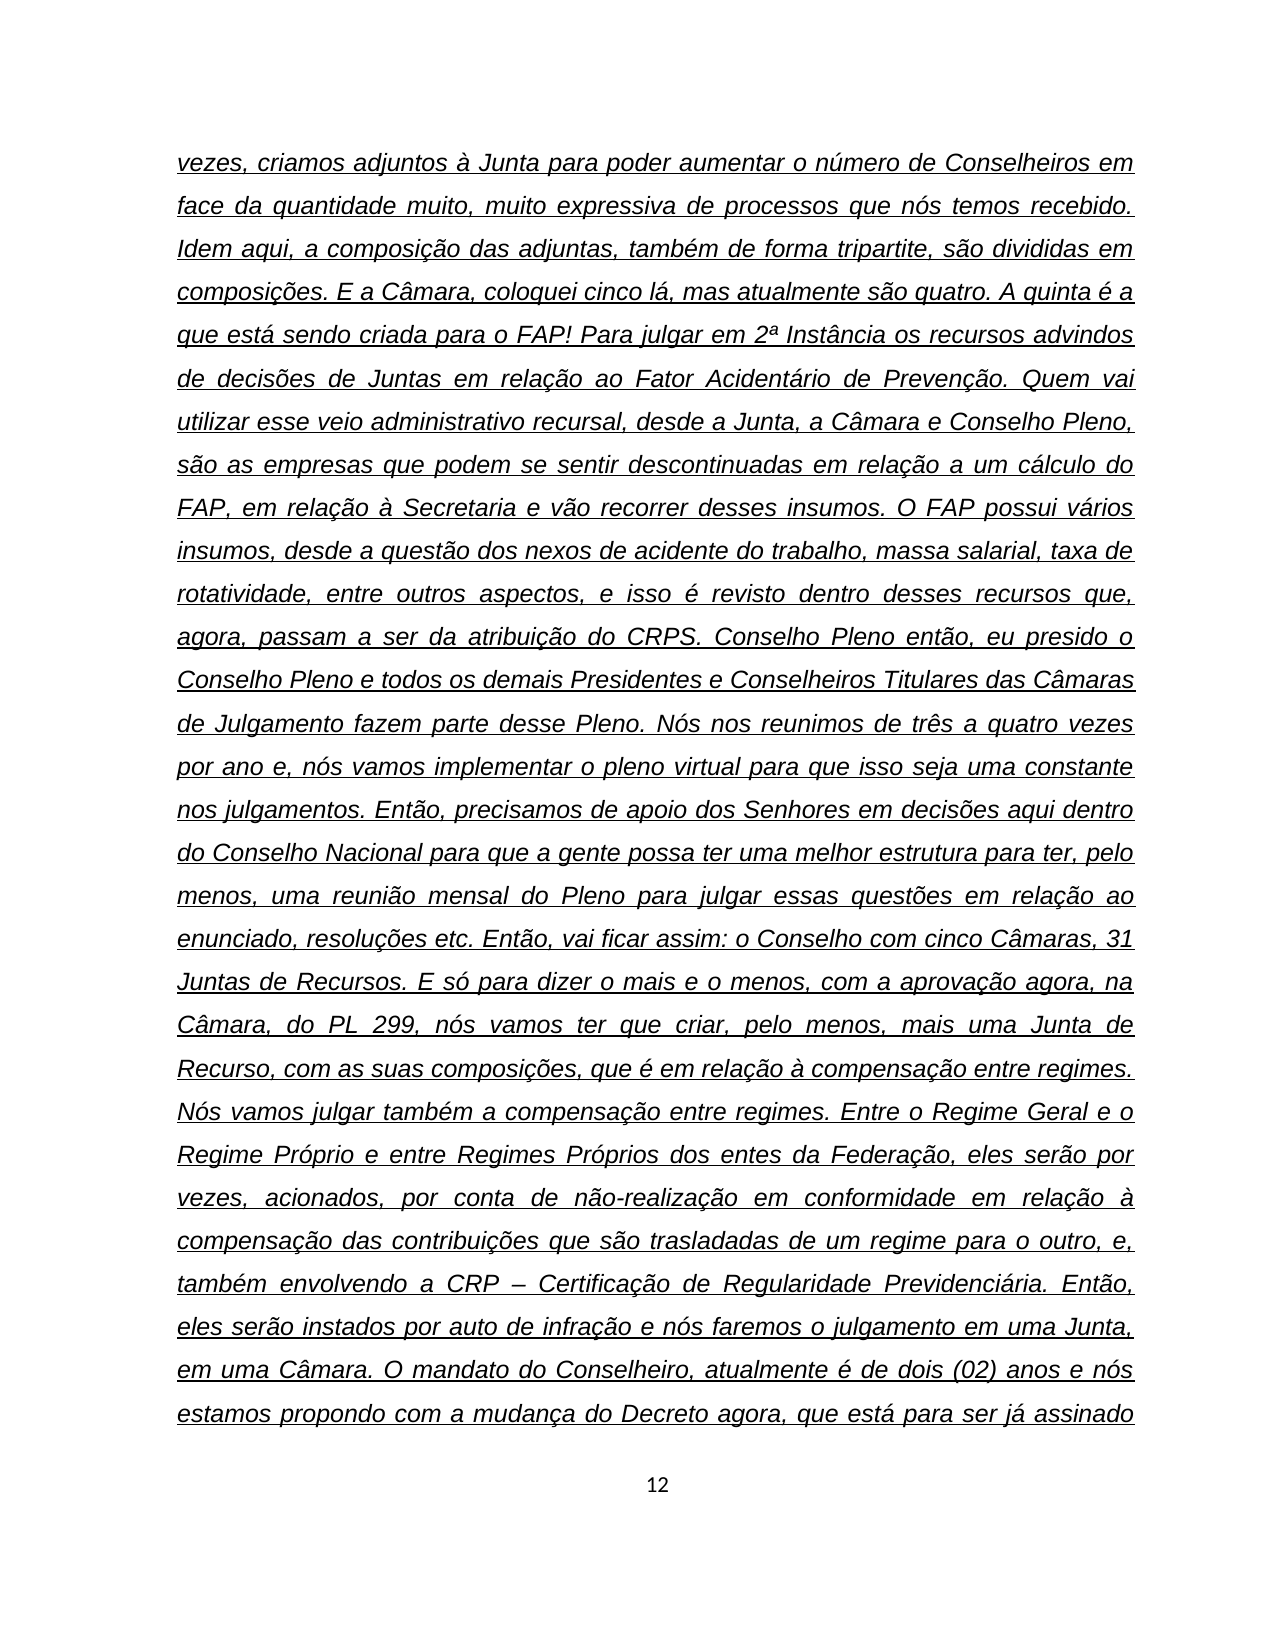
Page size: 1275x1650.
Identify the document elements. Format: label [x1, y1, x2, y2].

text [176, 148, 1138, 1427]
